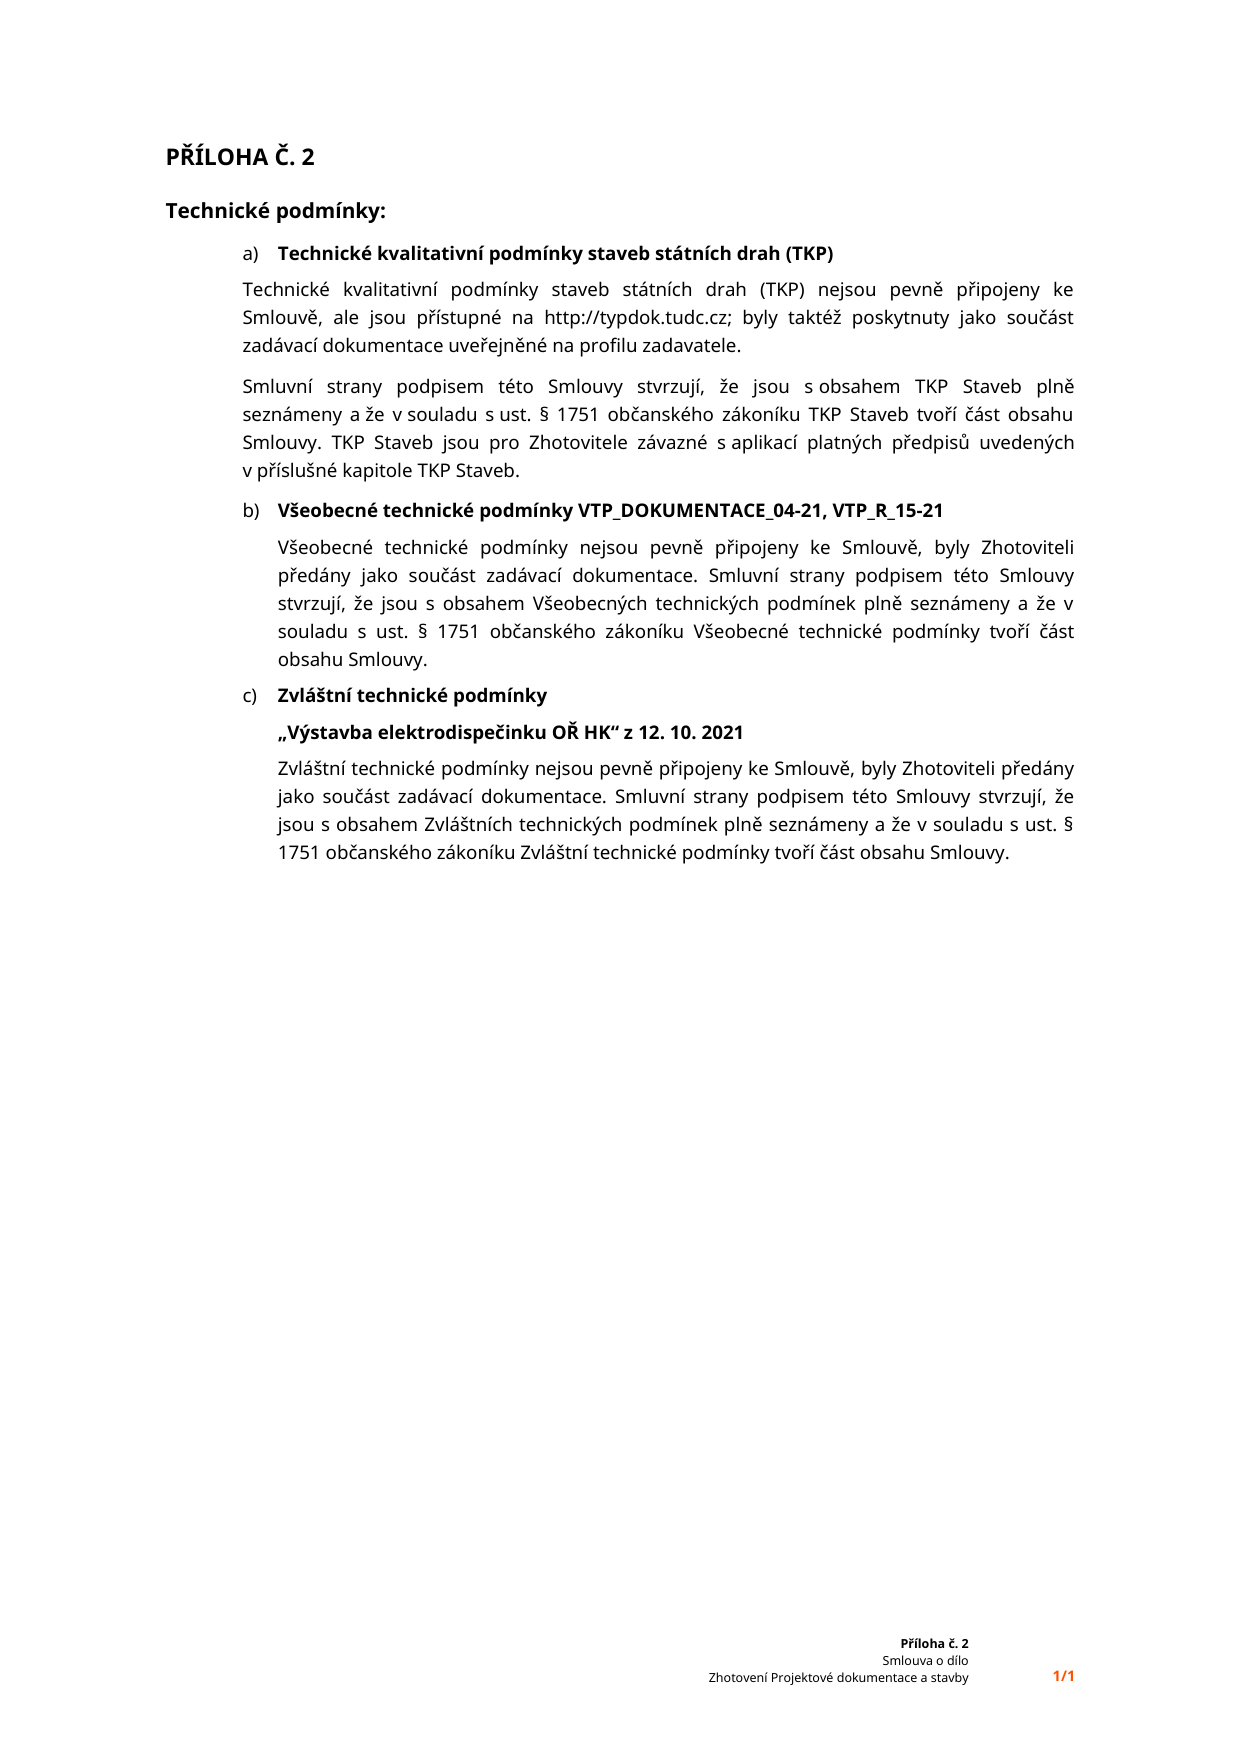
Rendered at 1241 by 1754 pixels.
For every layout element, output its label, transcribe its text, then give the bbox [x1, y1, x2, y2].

text Všeobecné technické podmínky VTP_DOKUMENTACE_04-21, VTP_R_15-21 [242, 498, 1075, 523]
list Všeobecné technické podmínky nejsou pevně připojeny ke Smlouvě, byly Zhotoviteli předány jako součást zadávací dokumentace. Smluvní strany podpisem této Smlouvy stvrzují, že jsou s obsahem Všeobecných technických podmínek plně seznámeny a že v souladu s ust. § 1751 občanského zákoníku Všeobecné technické podmínky tvoří část obsahu Smlouvy. [278, 534, 1075, 672]
text Technické kvalitativní podmínky staveb státních drah (TKP) nejsou pevně připojeny ke Smlouvě, ale jsou přístupné na http://typdok.tudc.cz; byly taktéž poskytnuty jako součást zadávací dokumentace uveřejněné na profilu zadavatele. [242, 277, 1075, 358]
text Zvláštní technické podmínky [242, 683, 1075, 708]
list Zvláštní technické podmínky nejsou pevně připojeny ke Smlouvě, byly Zhotoviteli předány jako součást zadávací dokumentace. Smluvní strany podpisem této Smlouvy stvrzují, že jsou s obsahem Zvláštních technických podmínek plně seznámeny a že v souladu s ust. § 1751 občanského zákoníku Zvláštní technické podmínky tvoří část obsahu Smlouvy. [278, 755, 1075, 865]
text Smluvní strany podpisem této Smlouvy stvrzují, že jsou s obsahem TKP Staveb plně seznámeny a že v souladu s ust. § 1751 občanského zákoníku TKP Staveb tvoří část obsahu Smlouvy. TKP Staveb jsou pro Zhotovitele závazné s aplikací platných předpisů uvedených v příslušné kapitole TKP Staveb. [242, 373, 1075, 483]
text Příloha č. 2 [165, 141, 1075, 173]
list Technické kvalitativní podmínky staveb státních drah (TKP) [242, 240, 1075, 266]
text Technické podmínky: [165, 197, 1075, 225]
list „Výstavba elektrodispečinku OŘ HK“ z 12. 10. 2021 [278, 719, 1075, 744]
